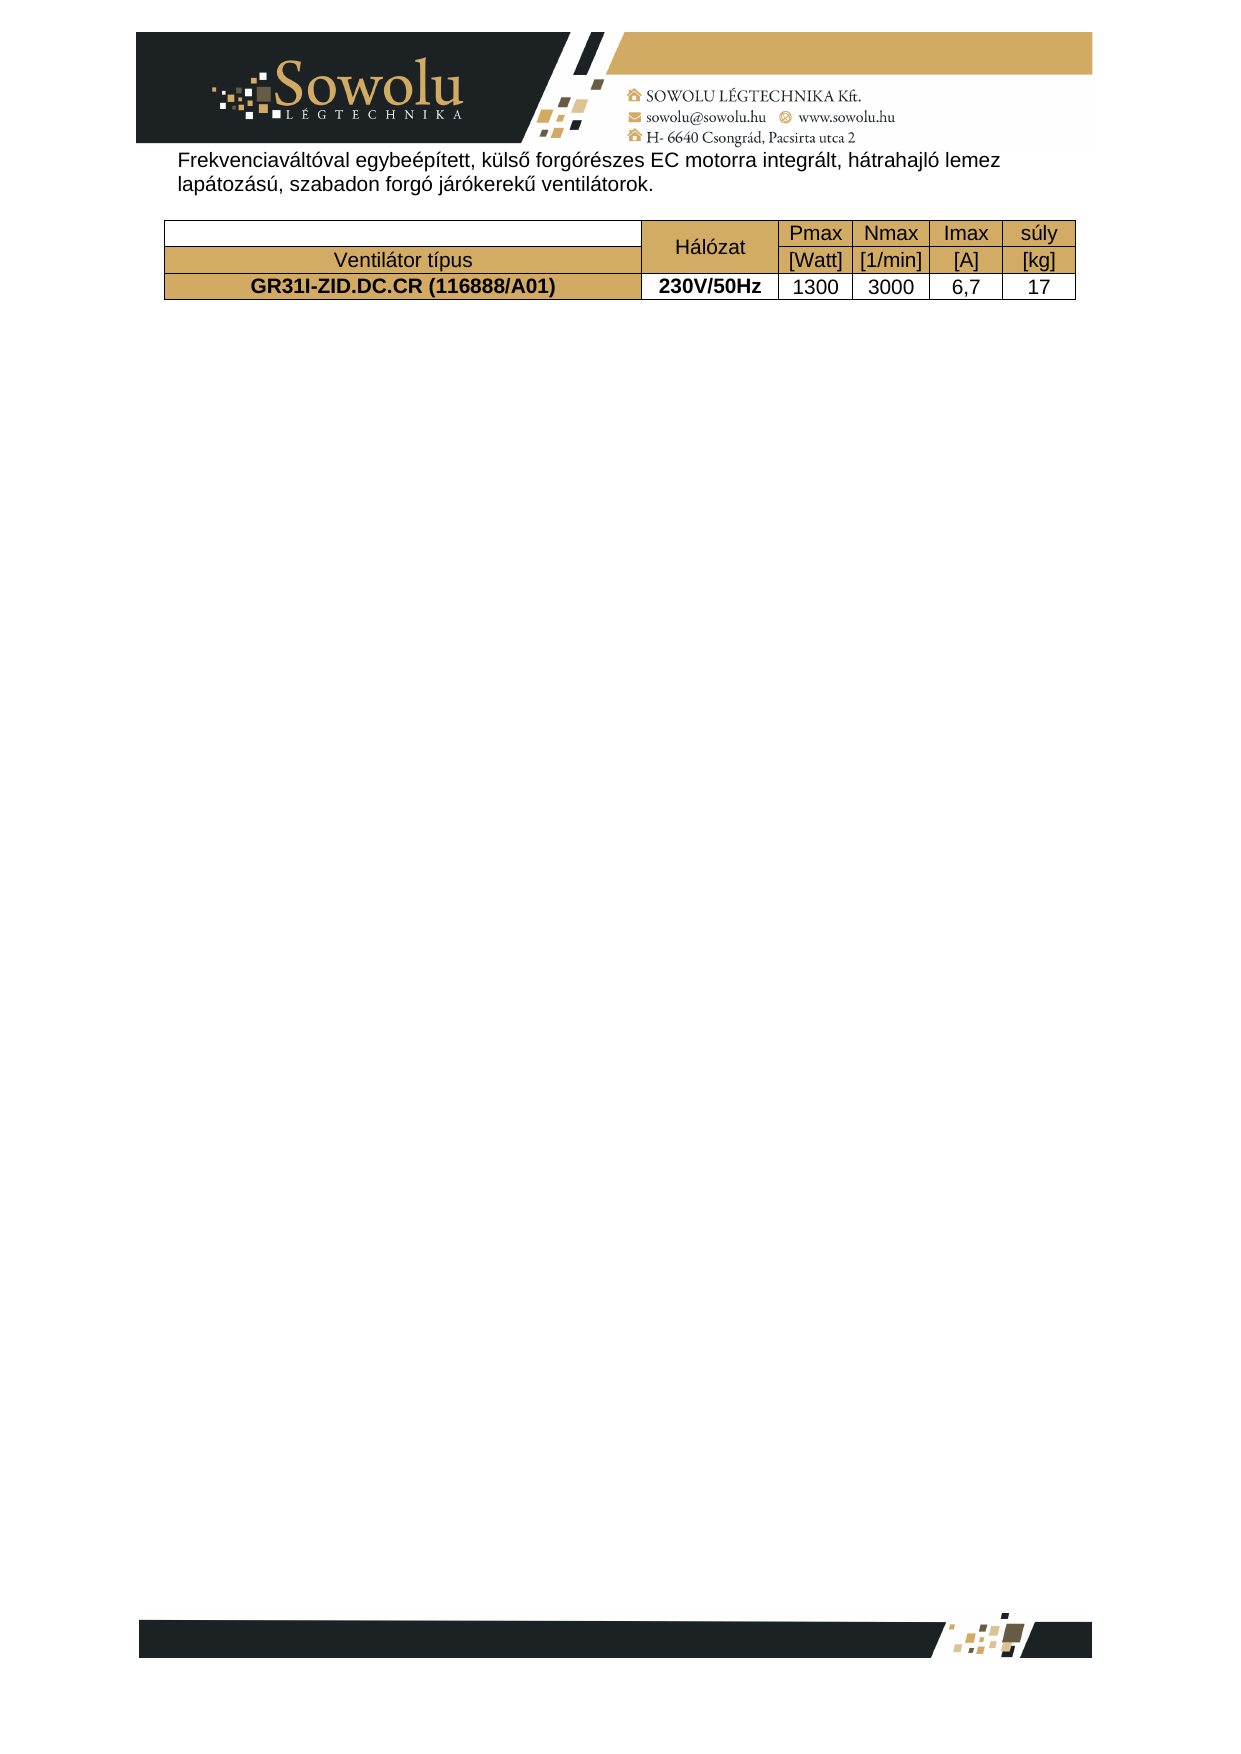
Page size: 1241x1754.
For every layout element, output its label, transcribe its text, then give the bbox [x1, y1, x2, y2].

table_cell GR31I-ZID.DC.CR (116888/A01) [165, 274, 641, 299]
picture [136, 32, 1093, 149]
table_cell 6,7 [930, 274, 1002, 299]
table_cell [kg] [1003, 247, 1075, 273]
table_cell [A] [930, 247, 1002, 273]
table_header Nmax [853, 221, 929, 246]
table_cell Ventilátor típus [165, 247, 641, 273]
table_cell 1300 [779, 274, 852, 299]
text Frekvenciaváltóval egybeépített, külső forgórészes EC motorra integrált, hátrahajló lemez lapátozású, szabadon forgó járókerekű ventilátorok. [177, 148, 1093, 196]
table_cell 3000 [853, 274, 929, 299]
picture [139, 1613, 1092, 1658]
table_cell 230V/50Hz [642, 274, 778, 299]
table_cell 17 [1003, 274, 1075, 299]
table_header Pmax [779, 221, 852, 246]
table_header [165, 221, 641, 246]
table_cell [1/min] [853, 247, 929, 273]
table_header súly [1003, 221, 1075, 246]
table_header Imax [930, 221, 1002, 246]
table_cell [Watt] [779, 247, 852, 273]
table_header Hálózat [642, 221, 778, 273]
